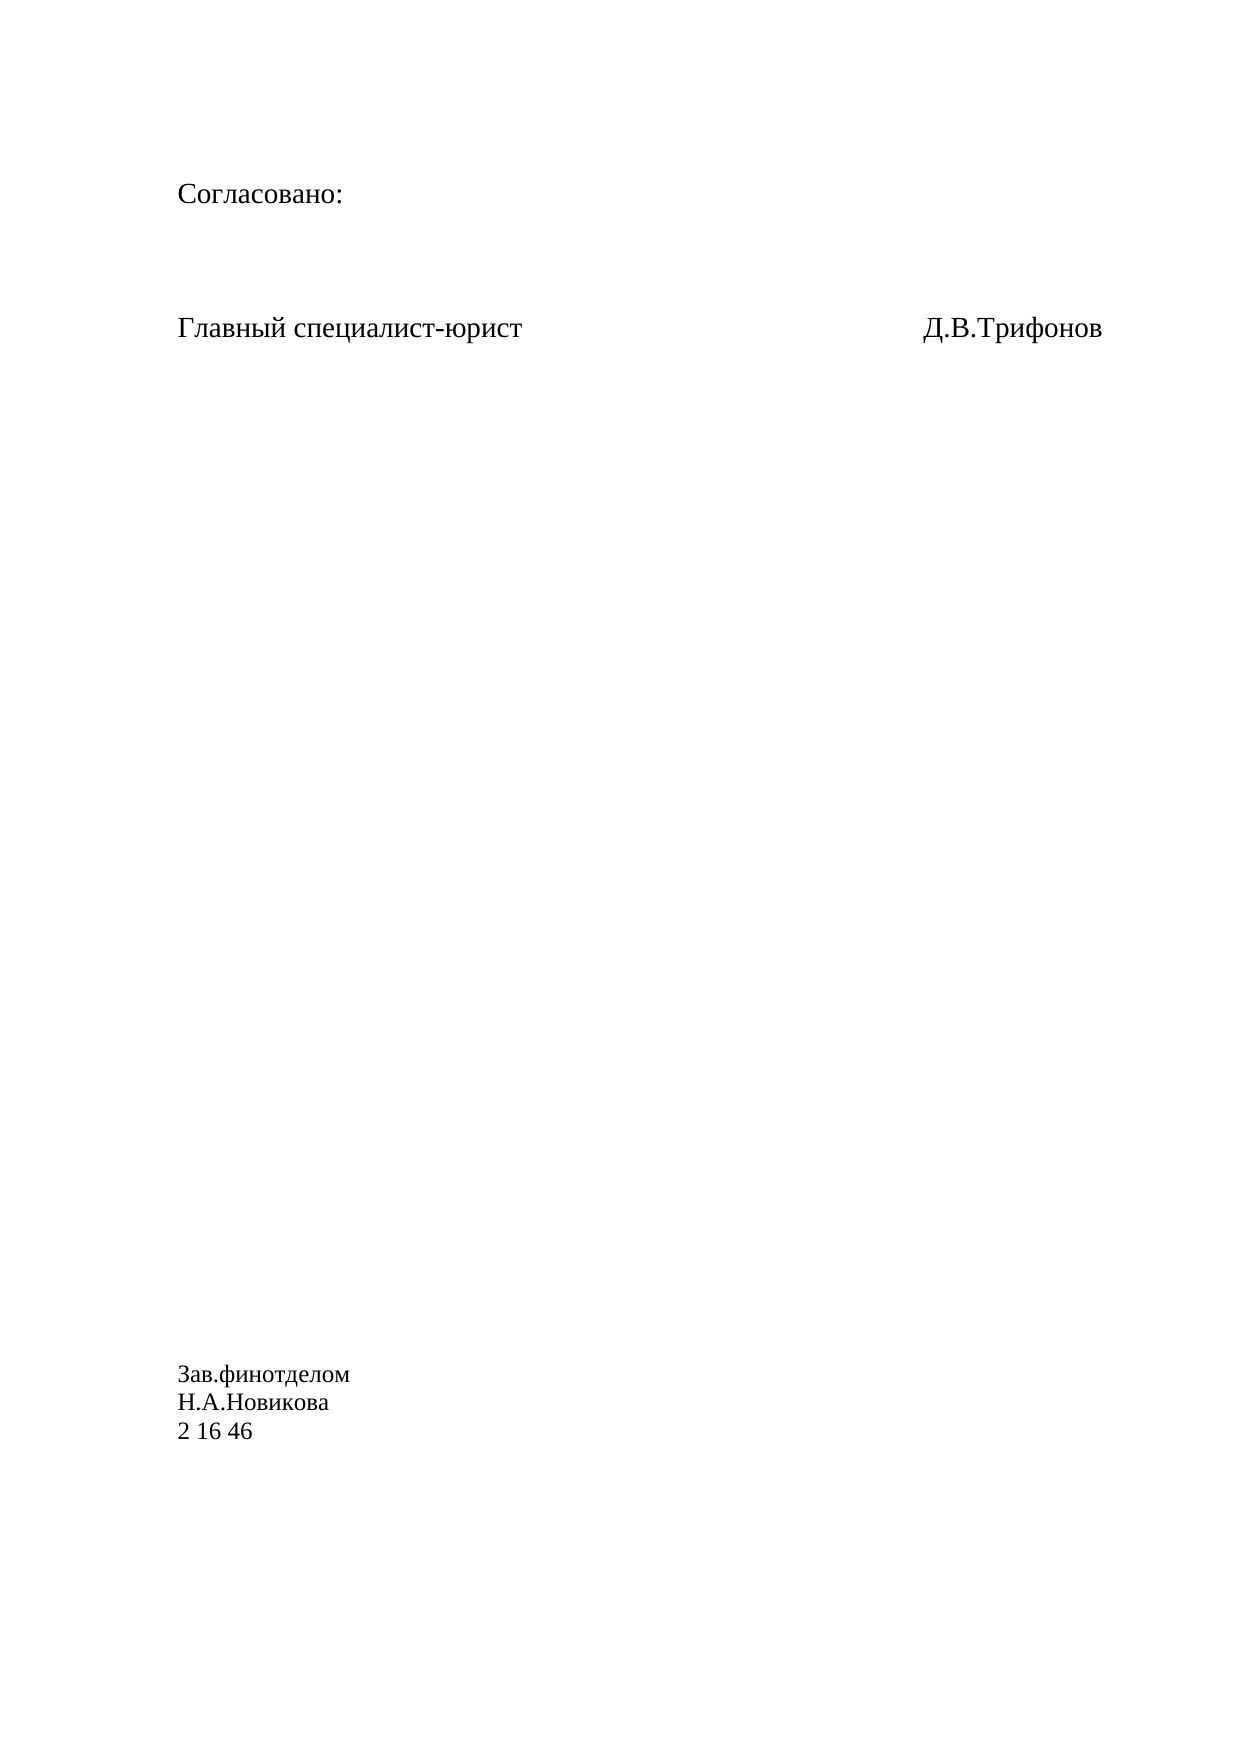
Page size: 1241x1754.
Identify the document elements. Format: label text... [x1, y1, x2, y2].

text Согласовано: [177, 176, 1169, 209]
text Н.А.Новикова [177, 1387, 1169, 1416]
text Главный специалист-юрист Д.В.Трифонов [177, 310, 1169, 343]
text 2 16 46 [177, 1416, 1169, 1445]
text Зав.финотделом [177, 1359, 1169, 1387]
